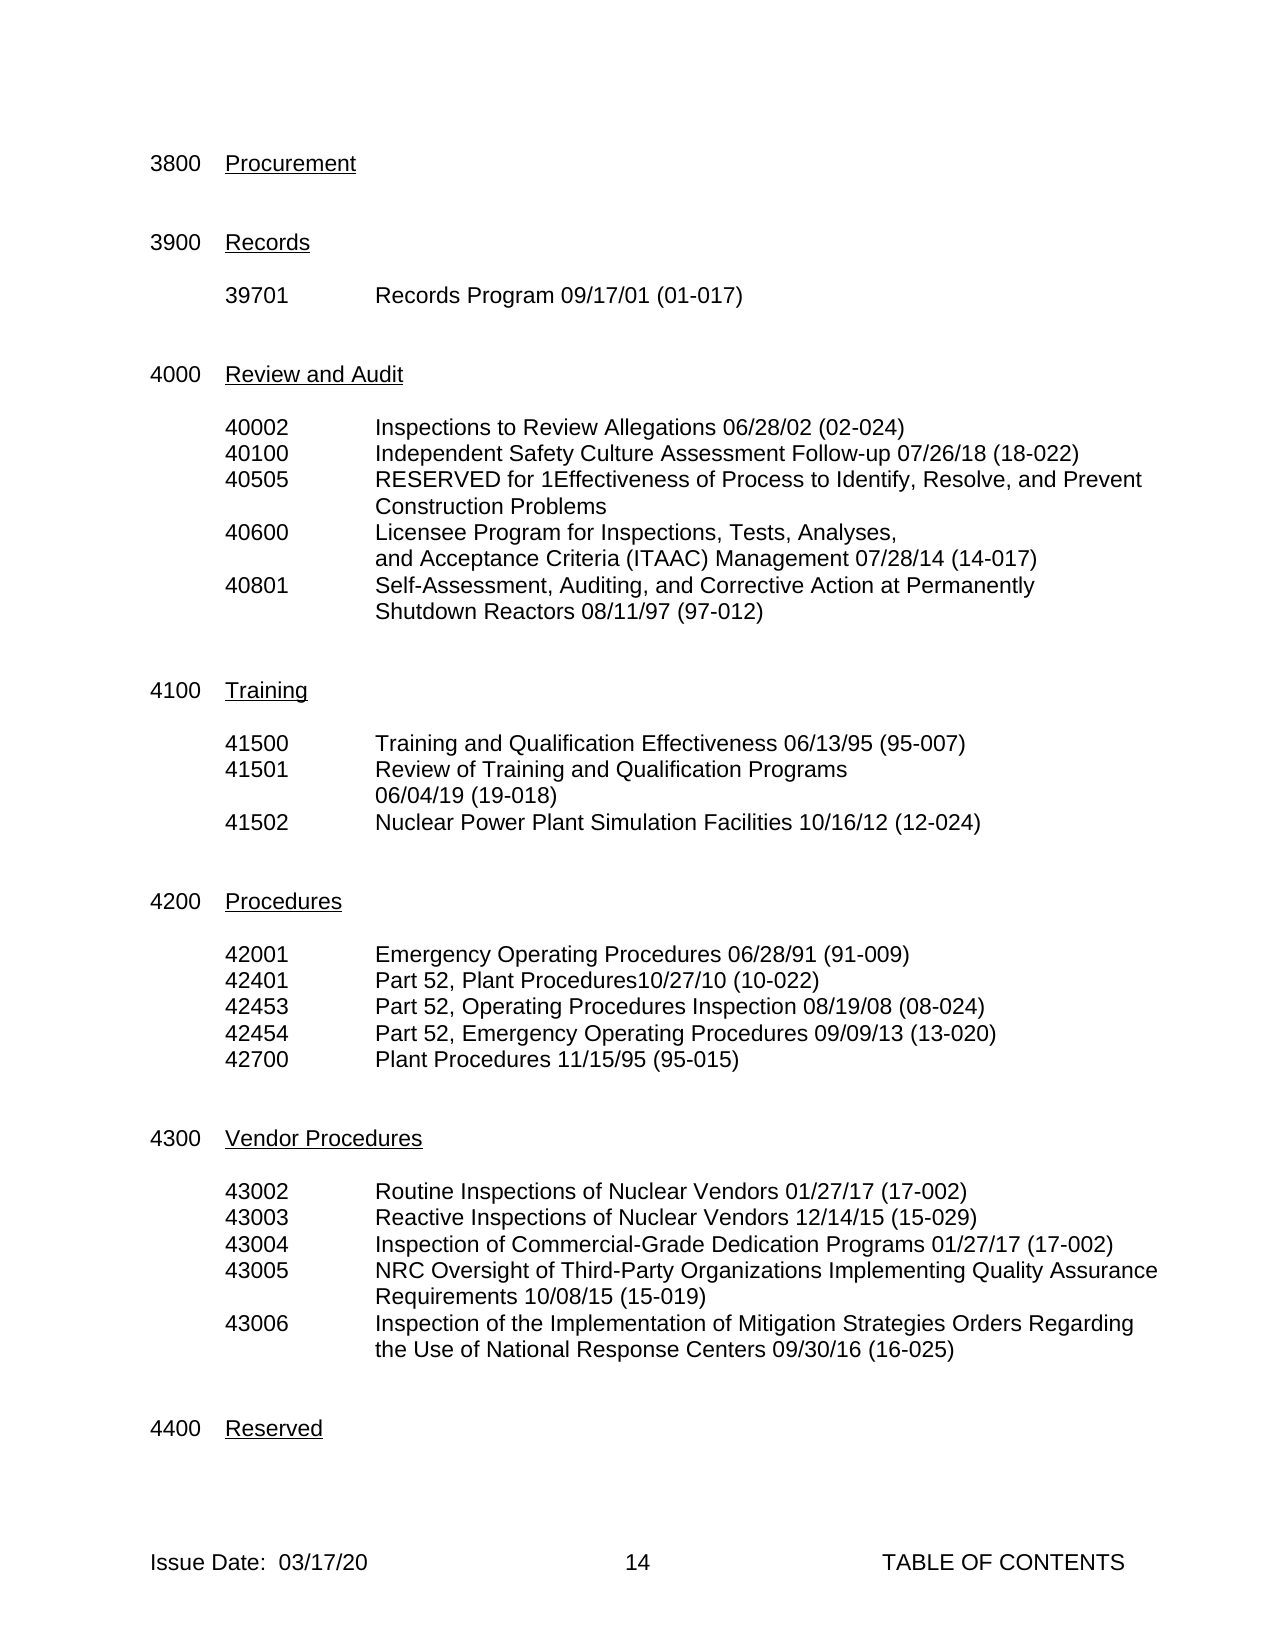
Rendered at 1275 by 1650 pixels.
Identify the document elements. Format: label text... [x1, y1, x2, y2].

text 4400 Reserved [150, 1415, 1172, 1441]
text and Acceptance Criteria (ITAAC) Management 07/28/14 (14-017) [150, 545, 1172, 572]
text 40801 Self-Assessment, Auditing, and Corrective Action at Permanently Shutdown Reactors 08/11/97 (97-012) [150, 572, 1172, 624]
text 4300 Vendor Procedures [150, 1125, 1172, 1151]
text 3900 Records [150, 229, 1172, 255]
text 43004 Inspection of Commercial-Grade Dedication Programs 01/27/17 (17-002) [225, 1231, 1172, 1257]
text 42453 Part 52, Operating Procedures Inspection 08/19/08 (08-024) [225, 993, 1172, 1020]
text 41500 Training and Qualification Effectiveness 06/13/95 (95-007) [150, 730, 1172, 756]
text 42700 Plant Procedures 11/15/95 (95-015) [150, 1046, 1172, 1072]
text 40100 Independent Safety Culture Assessment Follow-up 07/26/18 (18-022) [150, 440, 1172, 466]
text 40505 RESERVED for Effectiveness of Process to Identify, Resolve, and Prevent Construction Problems [225, 466, 1172, 519]
text 41501 Review of Training and Qualification Programs [150, 756, 1172, 782]
text 4000 Review and Audit [150, 361, 1172, 387]
text 43003 Reactive Inspections of Nuclear Vendors 12/14/15 (15-029) [225, 1204, 1172, 1231]
text 41502 Nuclear Power Plant Simulation Facilities 10/16/12 (12-024) [150, 809, 1172, 835]
text 4200 Procedures [150, 888, 1172, 914]
text 42401 Part 52, Plant Procedures10/27/10 (10-022) [150, 967, 1172, 993]
text 43002 Routine Inspections of Nuclear Vendors 01/27/17 (17-002) [150, 1178, 1172, 1204]
text 4100 Training [150, 677, 1172, 703]
text 42454 Part 52, Emergency Operating Procedures 09/09/13 (13-020) [150, 1020, 1172, 1046]
text 42001 Emergency Operating Procedures 06/28/91 (91-009) [150, 941, 1172, 967]
text 3800 Procurement [150, 150, 1172, 176]
text 06/04/19 (19-018) [150, 782, 1172, 809]
text 40002 Inspections to Review Allegations 06/28/02 (02-024) [150, 413, 1172, 440]
text 43006 Inspection of the Implementation of Mitigation Strategies Orders Regarding the Use of National Response Centers 09/30/16 (16-025) [150, 1309, 1172, 1362]
text 40600 Licensee Program for Inspections, Tests, Analyses, [150, 519, 1172, 545]
text 43005 NRC Oversight of Third-Party Organizations Implementing Quality Assurance Requirements 10/08/15 (15-019) [150, 1257, 1172, 1309]
text 39701 Records Program 09/17/01 (01-017) [150, 282, 1172, 308]
